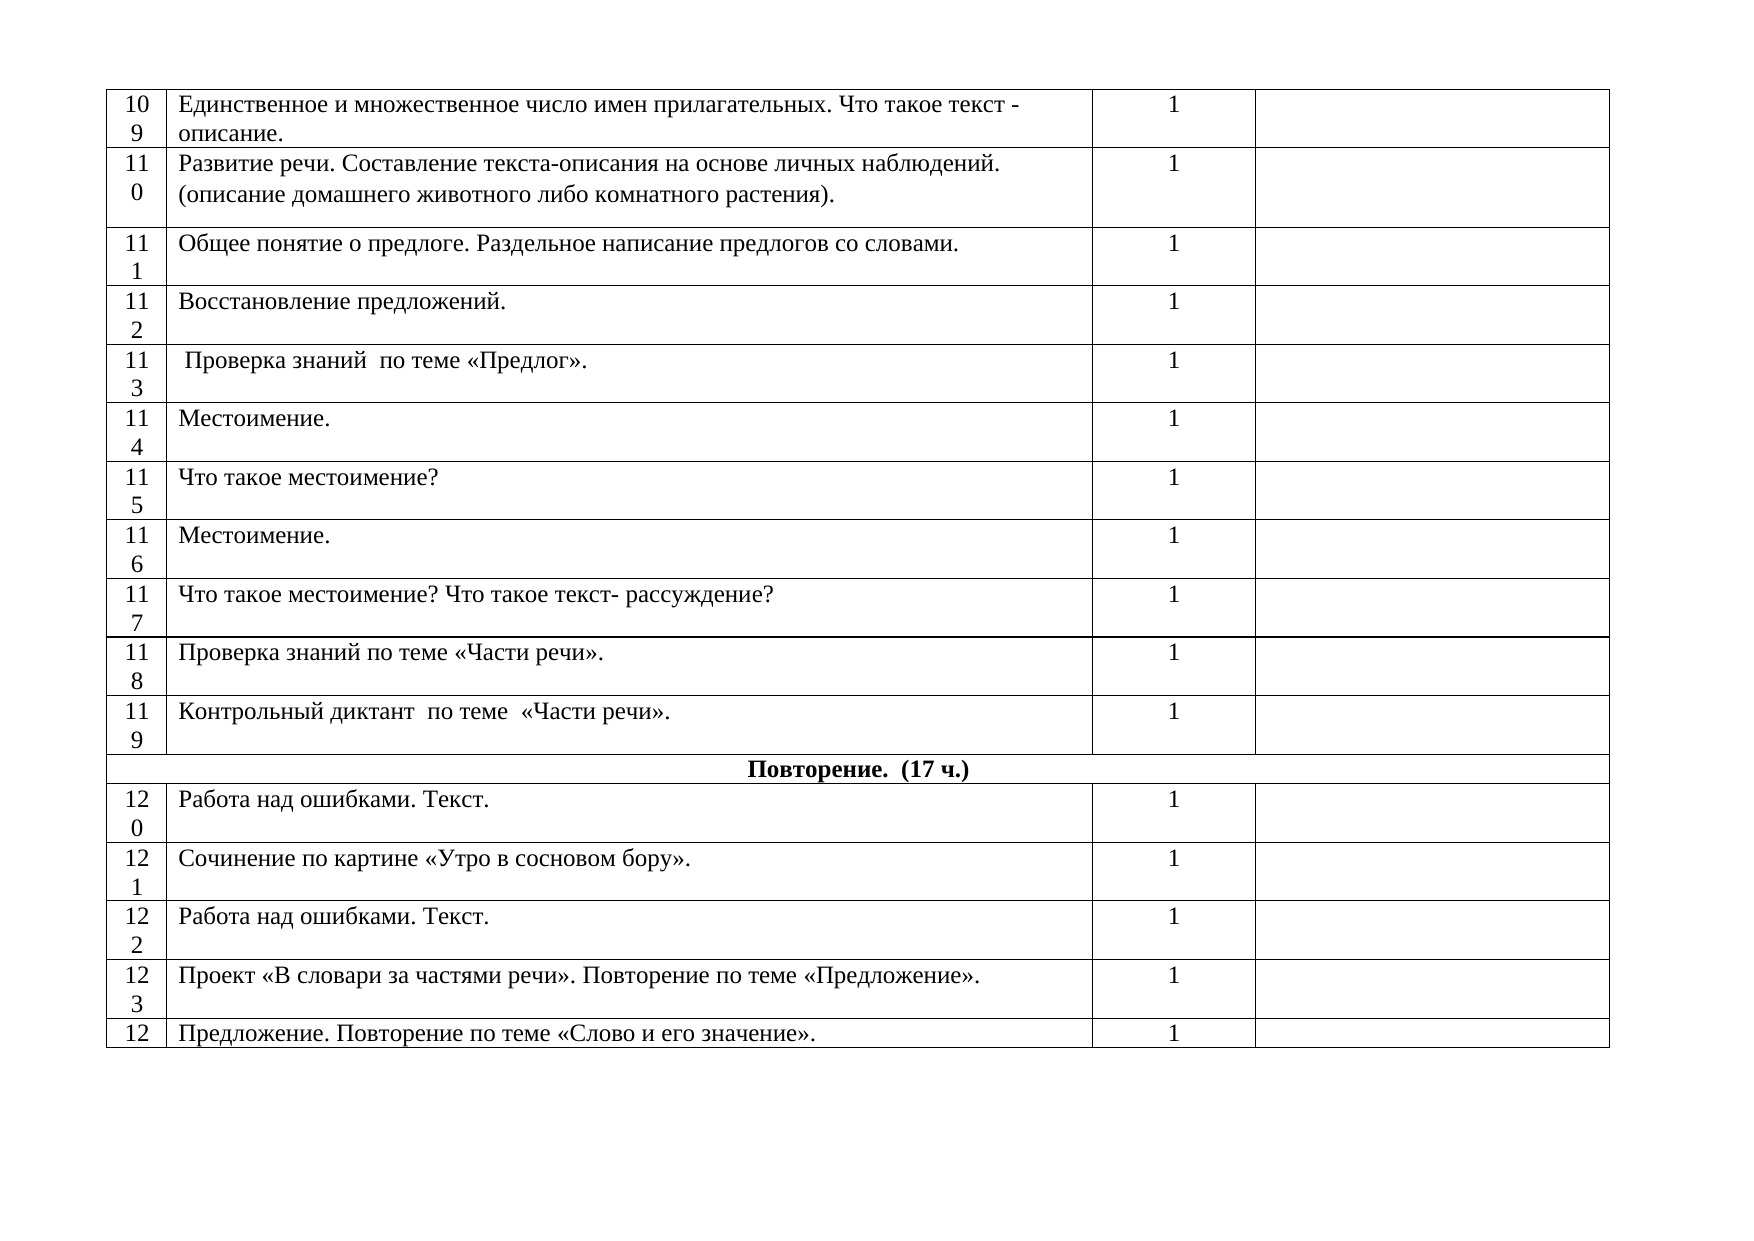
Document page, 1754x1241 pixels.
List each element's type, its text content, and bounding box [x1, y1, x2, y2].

table_cell 109 [107, 90, 166, 147]
table_cell 111 [107, 228, 166, 285]
table_cell Работа над ошибками. Текст. [167, 784, 1092, 842]
table_cell 1 [1093, 579, 1255, 636]
table_cell [1256, 638, 1609, 695]
table_cell 121 [107, 843, 166, 900]
table_cell 112 [107, 286, 166, 344]
table_cell 1 [1093, 784, 1255, 842]
table_cell [1256, 286, 1609, 344]
table_cell 119 [107, 696, 166, 753]
table_cell [1256, 345, 1609, 402]
table_cell Контрольный диктант по теме «Части речи». [167, 696, 1092, 753]
table_cell Единственное и множественное число имен прилагательных. Что такое текст - описание. [167, 90, 1092, 147]
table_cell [167, 1019, 1092, 1047]
table_cell 110 [107, 148, 166, 227]
table_cell 117 [107, 579, 166, 636]
table_cell 1 [1093, 520, 1255, 578]
table_cell 118 [107, 638, 166, 695]
table_cell 1 [1093, 1019, 1255, 1047]
table_cell [1256, 579, 1609, 636]
table_cell 120 [107, 784, 166, 842]
table_cell 1 [1093, 345, 1255, 402]
table_cell 116 [107, 520, 166, 578]
table_cell [1256, 462, 1609, 519]
table_cell Общее понятие о предлоге. Раздельное написание предлогов со словами. [167, 228, 1092, 285]
table_cell Повторение. (17 ч.) [107, 755, 1609, 783]
table_cell 1 [1093, 286, 1255, 344]
table_cell Развитие речи. Составление текста-описания на основе личных наблюдений. (описание домашнего животного либо комнатного растения). [167, 148, 1092, 227]
table_cell Проверка знаний по теме «Части речи». [167, 638, 1092, 695]
table_cell Местоимение. [167, 403, 1092, 461]
table_cell 124 [107, 1019, 166, 1047]
table_cell [1256, 960, 1609, 1017]
table_cell Сочинение по картине «Утро в сосновом бору». [167, 843, 1092, 900]
table_cell 1 [1093, 90, 1255, 147]
table_cell Местоимение. [167, 520, 1092, 578]
table_cell [1256, 1019, 1609, 1047]
table_cell 113 [107, 345, 166, 402]
table_cell [1256, 228, 1609, 285]
table_cell 1 [1093, 403, 1255, 461]
table_cell 114 [107, 403, 166, 461]
table_cell [1256, 784, 1609, 842]
table_cell 115 [107, 462, 166, 519]
table_cell [1256, 843, 1609, 900]
table_cell [1256, 90, 1609, 147]
table_cell 1 [1093, 638, 1255, 695]
table_cell [1256, 696, 1609, 753]
table_cell 122 [107, 901, 166, 959]
table_cell 1 [1093, 901, 1255, 959]
table_cell Проверка знаний по теме «Предлог». [167, 345, 1092, 402]
table_cell Восстановление предложений. [167, 286, 1092, 344]
table_cell 1 [1093, 148, 1255, 227]
table_cell [1256, 403, 1609, 461]
table_cell 1 [1093, 843, 1255, 900]
table_cell Проект «В словари за частями речи». Повторение по теме «Предложение». [167, 960, 1092, 1017]
table_cell 1 [1093, 696, 1255, 753]
table_cell [1256, 148, 1609, 227]
table_cell 1 [1093, 960, 1255, 1017]
table_cell 123 [107, 960, 166, 1017]
table_cell 1 [1093, 462, 1255, 519]
table_cell 1 [1093, 228, 1255, 285]
table_cell [1256, 901, 1609, 959]
table_cell Что такое местоимение? [167, 462, 1092, 519]
table_cell Работа над ошибками. Текст. [167, 901, 1092, 959]
table_cell Что такое местоимение? Что такое текст- рассуждение? [167, 579, 1092, 636]
table_cell [1256, 520, 1609, 578]
